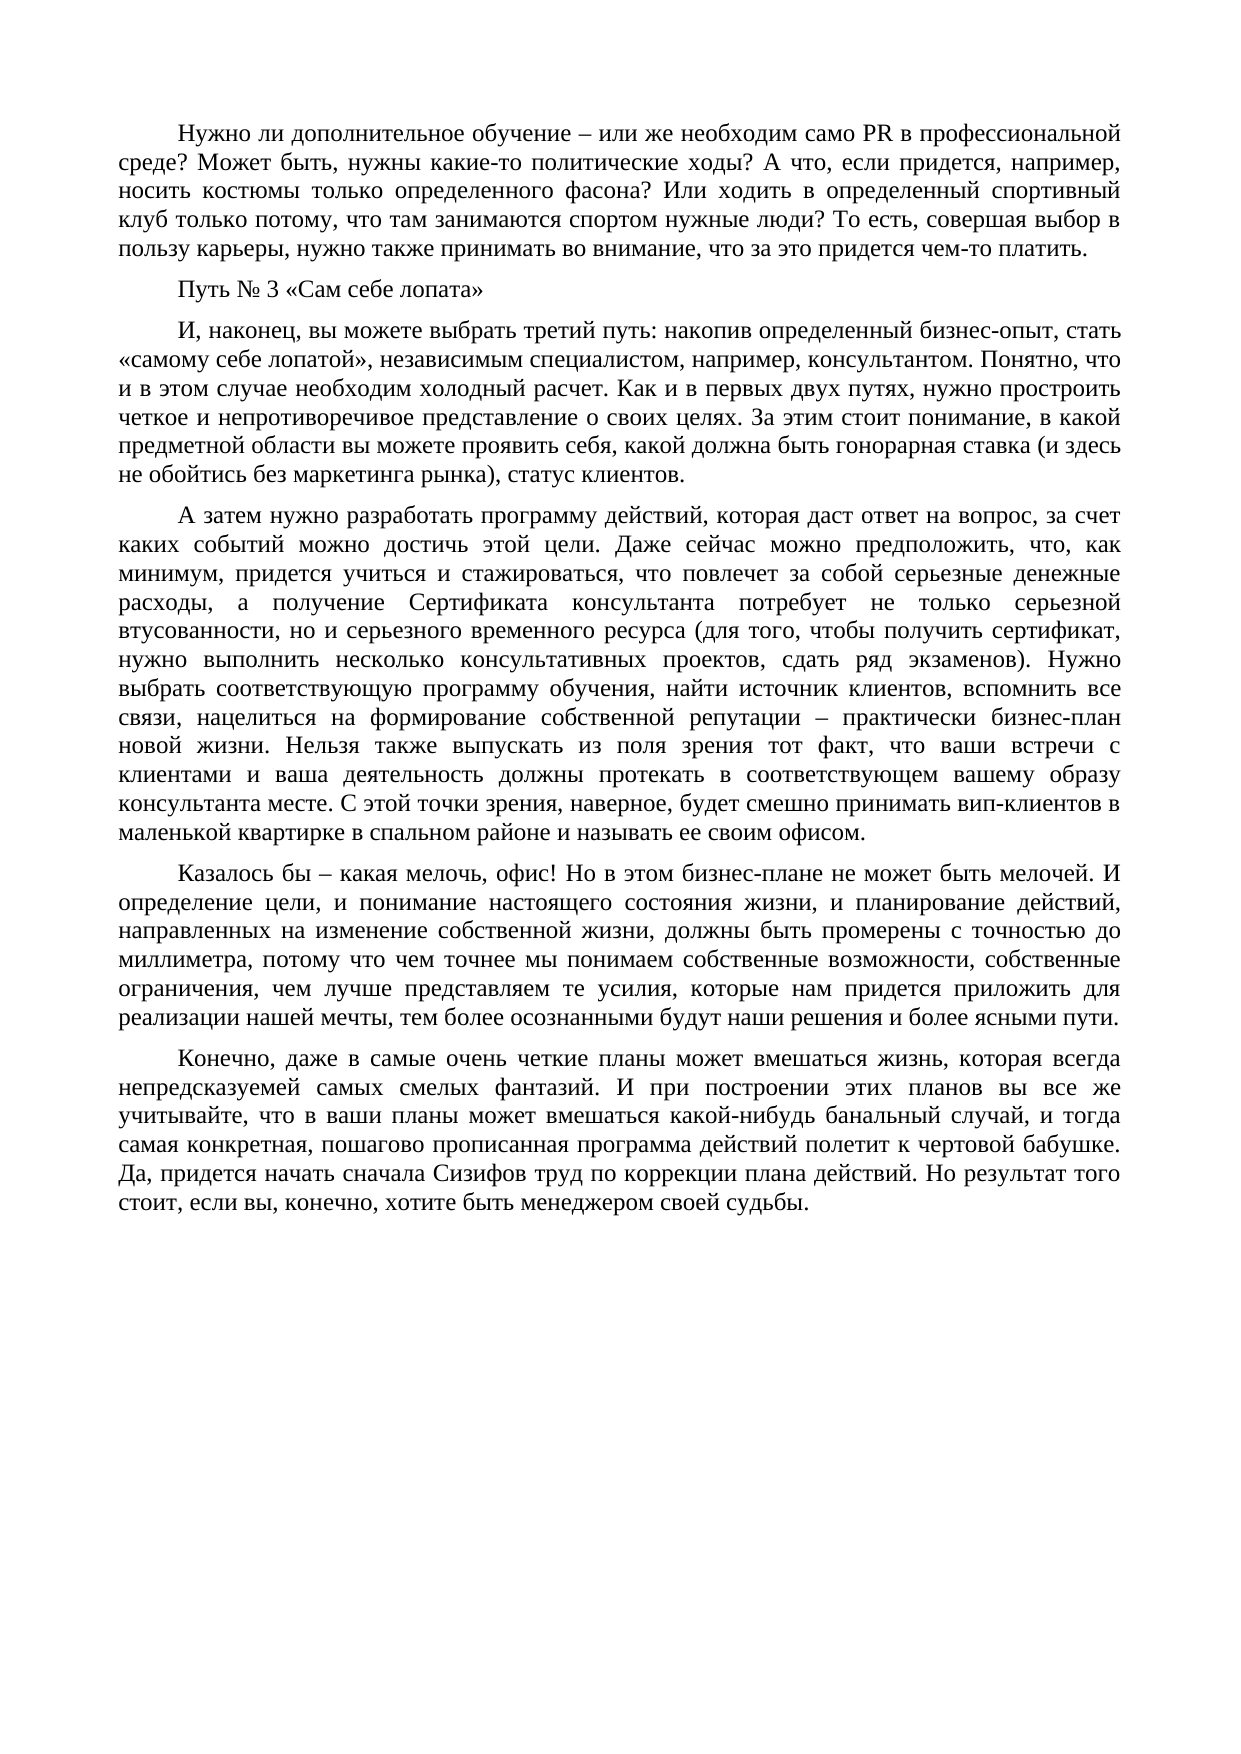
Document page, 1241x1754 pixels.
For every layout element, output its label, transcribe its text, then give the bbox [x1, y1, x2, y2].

text А затем нужно разработать программу действий, которая даст ответ на вопрос, за счет каких событий можно достичь этой цели. Даже сейчас можно предположить, что, как минимум, придется учиться и стажироваться, что повлечет за собой серьезные денежные расходы, а получение Сертификата консультанта потребует не только серьезной втусованности, но и серьезного временного ресурса (для того, чтобы получить сертификат, нужно выполнить несколько консультативных проектов, сдать ряд экзаменов). Нужно выбрать соответствующую программу обучения, найти источник клиентов, вспомнить все связи, нацелиться на формирование собственной репутации – практически бизнес-план новой жизни. Нельзя также выпускать из поля зрения тот факт, что ваши встречи с клиентами и ваша деятельность должны протекать в соответствующем вашему образу консультанта месте. С этой точки зрения, наверное, будет смешно принимать вип-клиентов в маленькой квартирке в спальном районе и называть ее своим офисом. [118, 501, 1122, 846]
text И, наконец, вы можете выбрать третий путь: накопив определенный бизнес-опыт, стать «самому себе лопатой», независимым специалистом, например, консультантом. Понятно, что и в этом случае необходим холодный расчет. Как и в первых двух путях, нужно простроить четкое и непротиворечивое представление о своих целях. За этим стоит понимание, в какой предметной области вы можете проявить себя, какой должна быть гонорарная ставка (и здесь не обойтись без маркетинга рынка), статус клиентов. [118, 316, 1122, 488]
text Казалось бы – какая мелочь, офис! Но в этом бизнес-плане не может быть мелочей. И определение цели, и понимание настоящего состояния жизни, и планирование действий, направленных на изменение собственной жизни, должны быть промерены с точностью до миллиметра, потому что чем точнее мы понимаем собственные возможности, собственные ограничения, чем лучше представляем те усилия, которые нам придется приложить для реализации нашей мечты, тем более осознанными будут наши решения и более ясными пути. [118, 858, 1122, 1031]
text Путь № 3 «Сам себе лопата» [118, 274, 1122, 303]
text Конечно, даже в самые очень четкие планы может вмешаться жизнь, которая всегда непредсказуемей самых смелых фантазий. И при построении этих планов вы все же учитывайте, что в ваши планы может вмешаться какой-нибудь банальный случай, и тогда самая конкретная, пошагово прописанная программа действий полетит к чертовой бабушке. Да, придется начать сначала Сизифов труд по коррекции плана действий. Но результат того стоит, если вы, конечно, хотите быть менеджером своей судьбы. [118, 1043, 1122, 1216]
text Нужно ли дополнительное обучение – или же необходим само PR в профессиональной среде? Может быть, нужны какие-то политические ходы? А что, если придется, например, носить костюмы только определенного фасона? Или ходить в определенный спортивный клуб только потому, что там занимаются спортом нужные люди? То есть, совершая выбор в пользу карьеры, нужно также принимать во внимание, что за это придется чем-то платить. [118, 118, 1122, 262]
